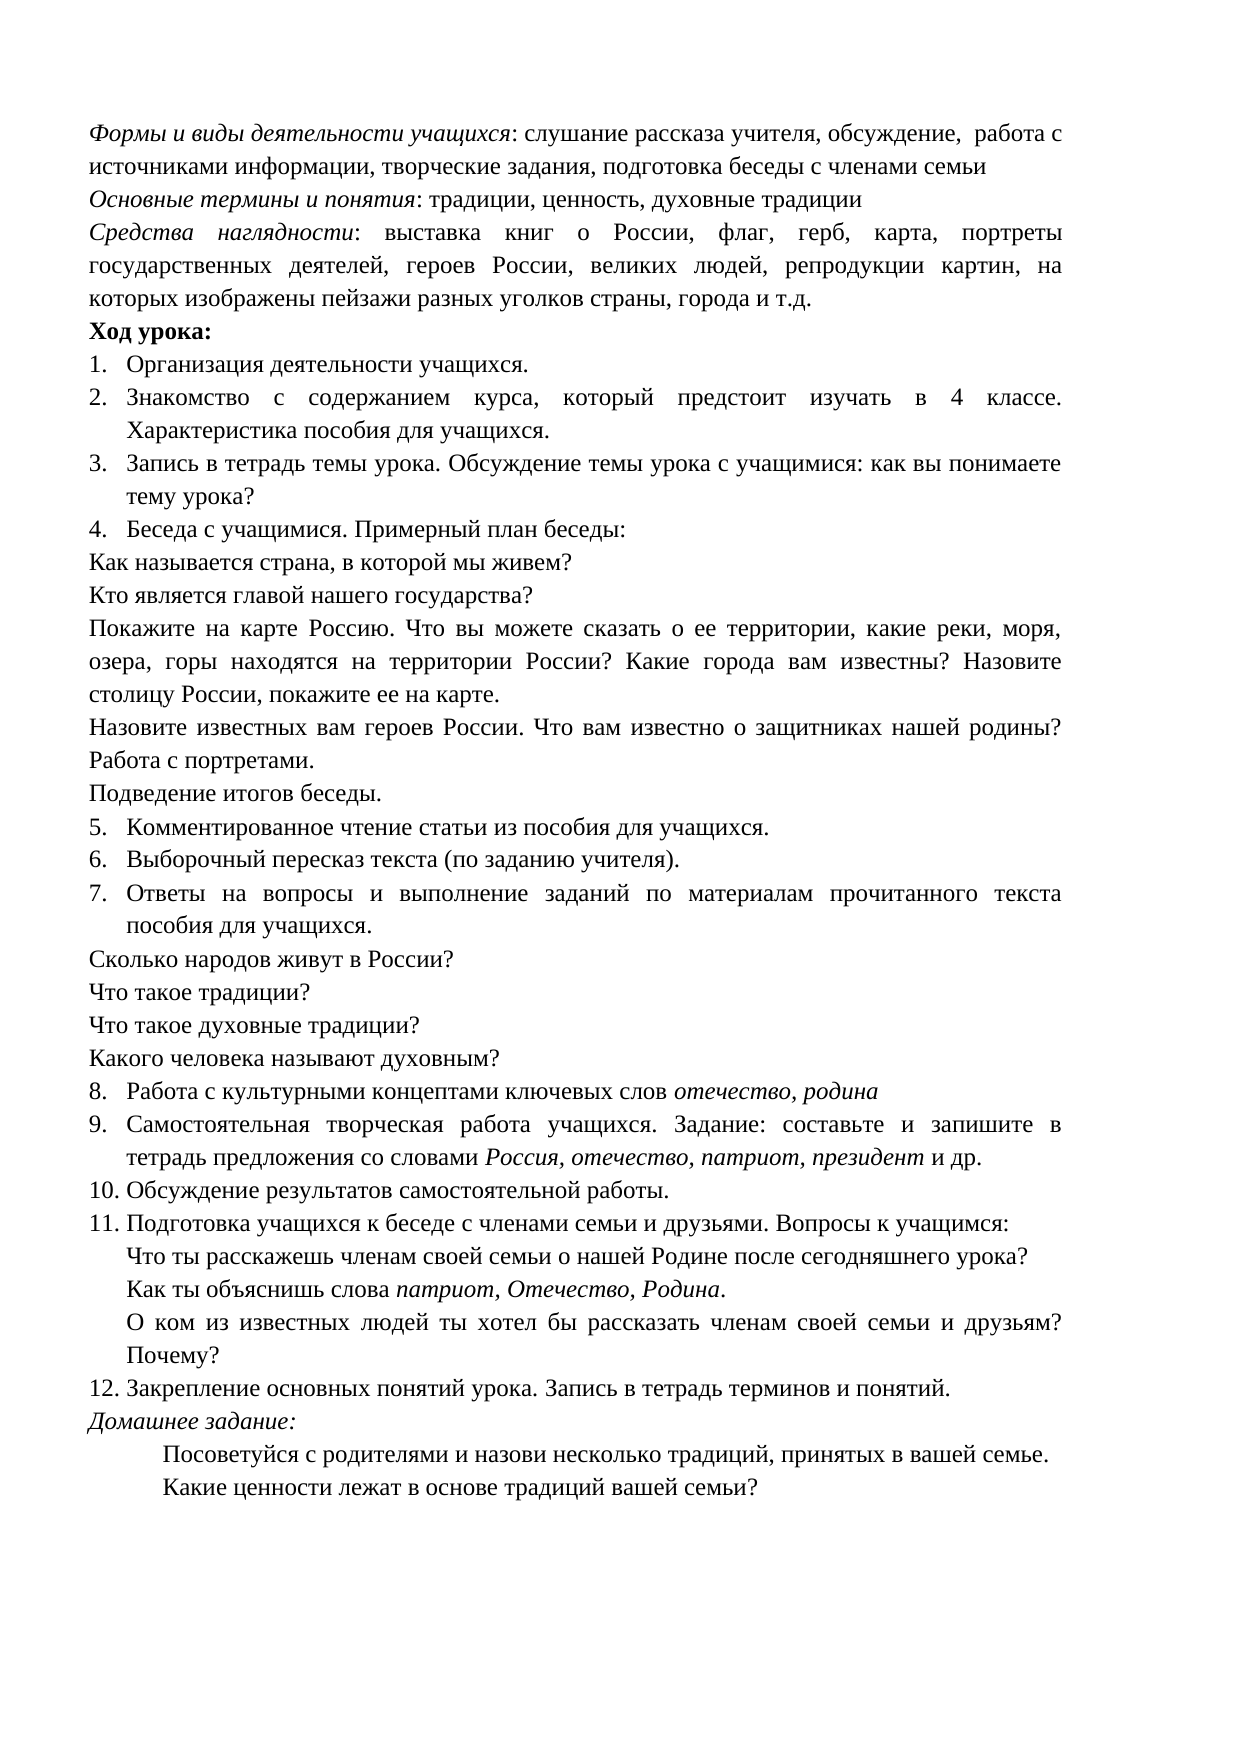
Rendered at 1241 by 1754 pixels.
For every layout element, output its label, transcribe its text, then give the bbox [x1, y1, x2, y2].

text Какого человека называют духовным? [88, 1043, 1063, 1071]
text Что такое духовные традиции? [88, 1010, 1063, 1038]
list Знакомство с содержанием курса, который предстоит изучать в 4 классе. Характеристика пособия для учащихся. [88, 382, 1063, 444]
text Как ты объяснишь слова патриот, Отечество, Родина. [126, 1274, 1063, 1303]
text Как называется страна, в которой мы живем? [88, 547, 1063, 576]
list Запись в тетрадь темы урока. Обсуждение темы урока с учащимися: как вы понимаете тему урока? [88, 448, 1063, 510]
text Какие ценности лежат в основе традиций вашей семьи? [88, 1472, 1063, 1501]
list Основные термины и понятия: традиции, ценность, духовные традиции [88, 184, 1063, 213]
text Покажите на карте Россию. Что вы можете сказать о ее территории, какие реки, моря, озера, горы находятся на территории России? Какие города вам известны? Назовите столицу России, покажите ее на карте. [88, 613, 1063, 708]
list Комментированное чтение статьи из пособия для учащихся. [88, 812, 1063, 840]
list Работа с культурными концептами ключевых слов отечество, родина [88, 1076, 1063, 1104]
list Беседа с учащимися. Примерный план беседы: [88, 514, 1063, 543]
text Ход урока: [88, 316, 1063, 345]
list Ответы на вопросы и выполнение заданий по материалам прочитанного текста пособия для учащихся. [88, 878, 1063, 939]
text Сколько народов живут в России? [88, 944, 1063, 972]
text Домашнее задание: [88, 1406, 1063, 1435]
text Подведение итогов беседы. [88, 778, 1063, 807]
text Что такое традиции? [88, 977, 1063, 1005]
list Выборочный пересказ текста (по заданию учителя). [88, 844, 1063, 873]
text Что ты расскажешь членам своей семьи о нашей Родине после сегодняшнего урока? [126, 1241, 1063, 1269]
list Подготовка учащихся к беседе с членами семьи и друзьями. Вопросы к учащимся: [88, 1208, 1063, 1237]
text Посоветуйся с родителями и назови несколько традиций, принятых в вашей семье. [88, 1439, 1063, 1468]
text Кто является главой нашего государства? [88, 580, 1063, 609]
text Формы и виды деятельности учащихся: слушание рассказа учителя, обсуждение, работа с источниками информации, творческие задания, подготовка беседы с членами семьи [88, 118, 1063, 180]
list Обсуждение результатов самостоятельной работы. [88, 1175, 1063, 1203]
list Закрепление основных понятий урока. Запись в тетрадь терминов и понятий. [88, 1373, 1063, 1402]
text Средства наглядности: выставка книг о России, флаг, герб, карта, портреты государственных деятелей, героев России, великих людей, репродукции картин, на которых изображены пейзажи разных уголков страны, города и т.д. [88, 217, 1063, 312]
list Самостоятельная творческая работа учащихся. Задание: составьте и запишите в тетрадь предложения со словами Россия, отечество, патриот, президент и др. [88, 1109, 1063, 1171]
text Назовите известных вам героев России. Что вам известно о защитниках нашей родины? Работа с портретами. [88, 712, 1063, 774]
list Организация деятельности учащихся. [88, 349, 1063, 378]
text О ком из известных людей ты хотел бы рассказать членам своей семьи и друзьям? Почему? [126, 1307, 1063, 1369]
